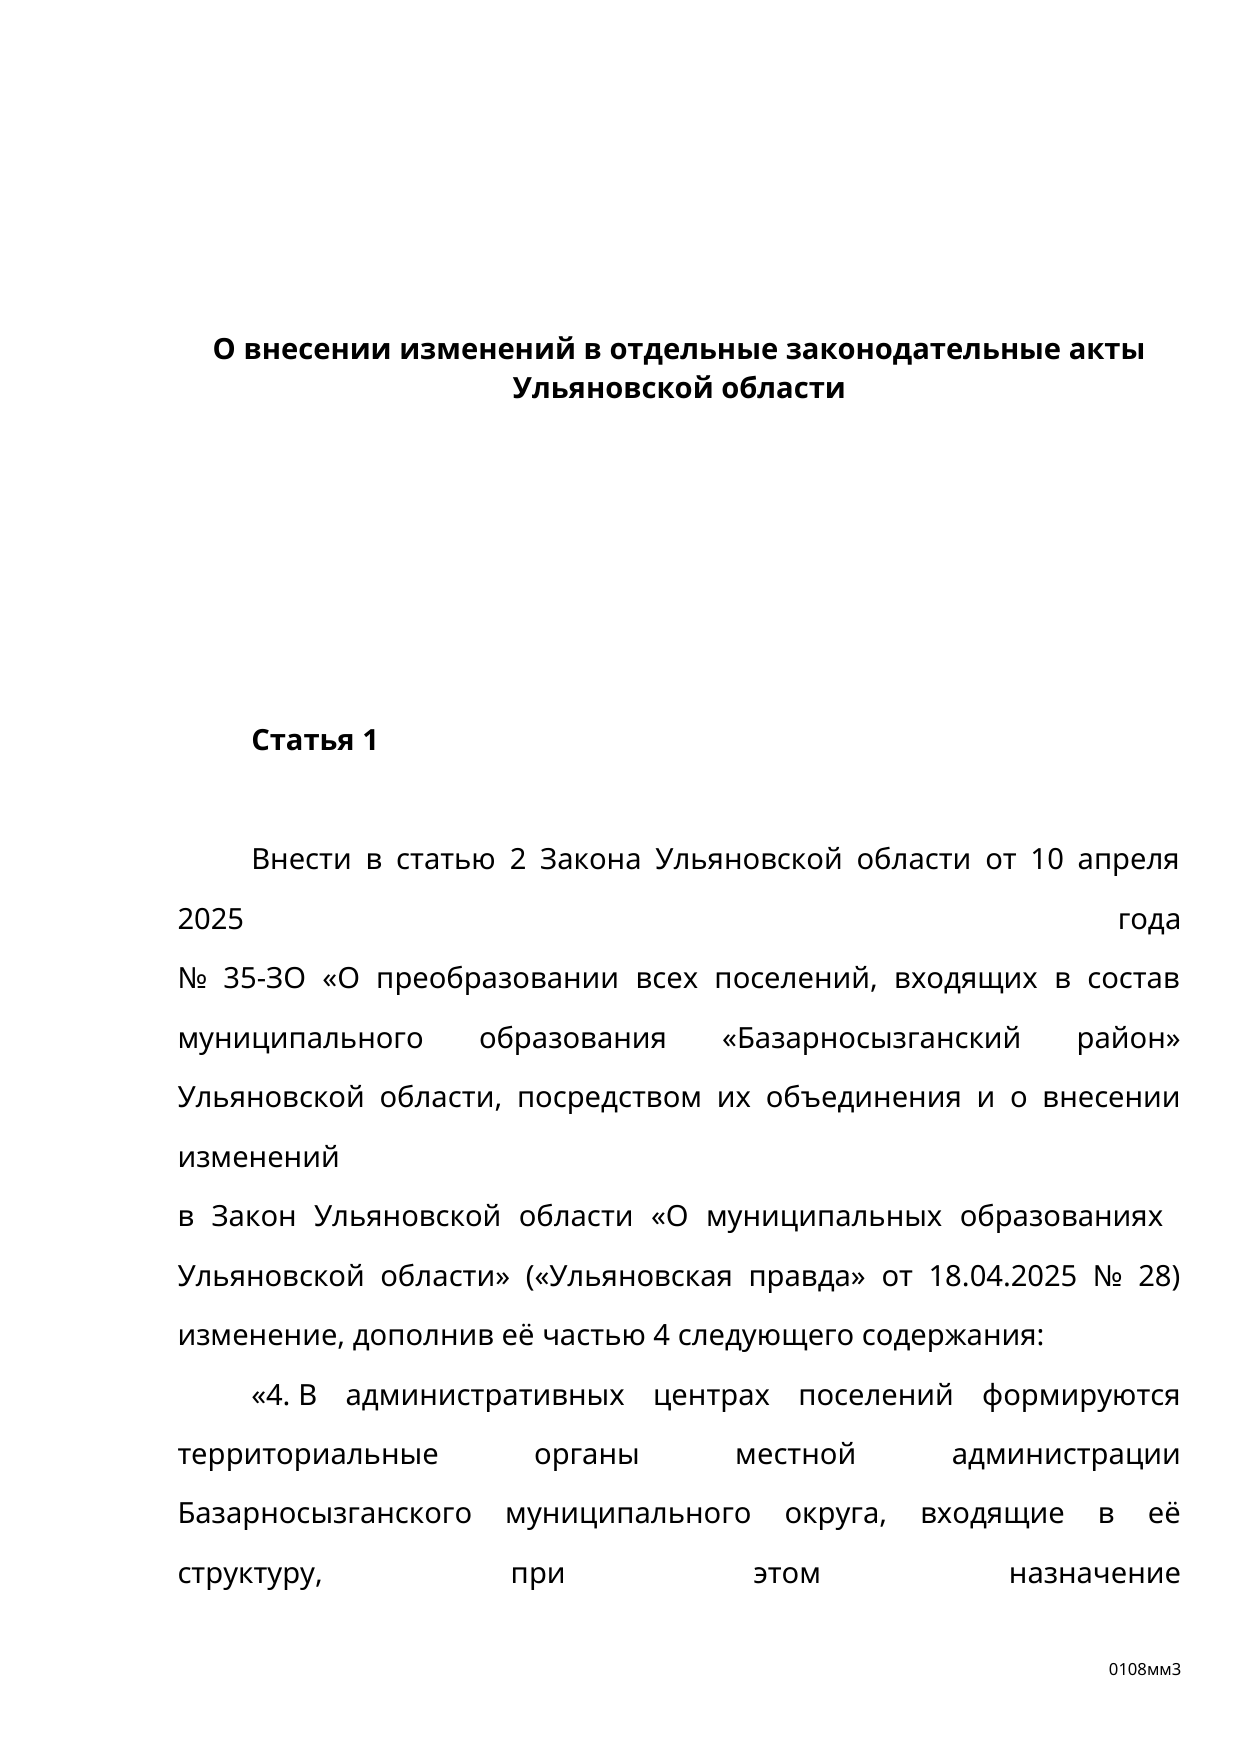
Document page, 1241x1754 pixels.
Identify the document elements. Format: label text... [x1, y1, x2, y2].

text О внесении изменений в отдельные законодательные акты [177, 328, 1181, 368]
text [177, 1374, 1181, 1592]
text Статья 1 [177, 719, 1181, 759]
text Ульяновской области [177, 368, 1181, 407]
text Внести в статью 2 Закона Ульяновской области от 10 апреля 2025 года № 35-ЗО «О преобразовании всех поселений, входящих в состав муниципального образования «Базарносызганский район» Ульяновской области, посредством их объединения и о внесении изменений в Закон Ульяновской области «О муниципальных образованиях Ульяновской области» («Ульяновская правда» от 18.04.2025 № 28) изменение, дополнив её частью 4 следующего содержания: [177, 838, 1181, 1354]
